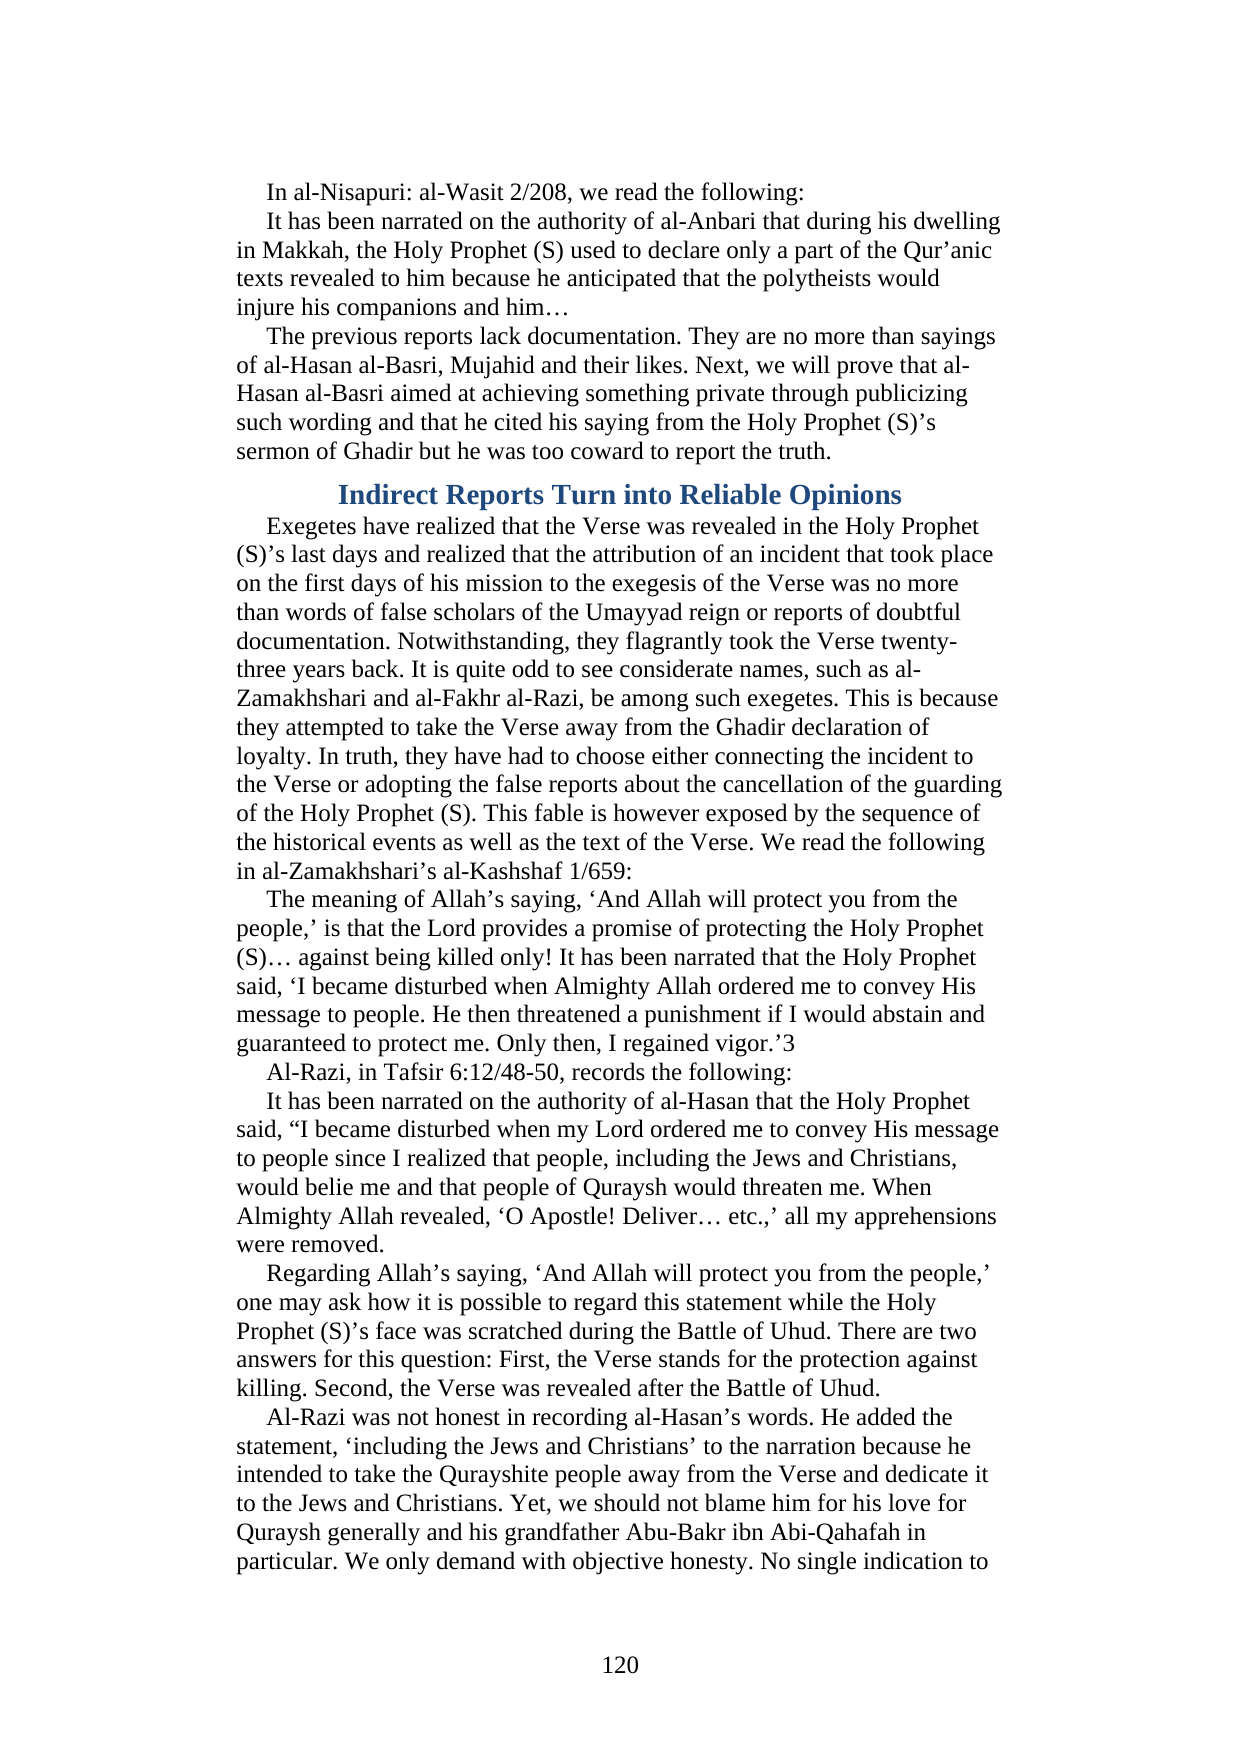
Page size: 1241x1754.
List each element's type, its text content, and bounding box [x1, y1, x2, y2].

text Regarding Allah’s saying, ‘And Allah will protect you from the people,’ one may ask how it is possible to regard this statement while the Holy Prophet (S)’s face was scratched during the Battle of Uhud. There are two answers for this question: First, the Verse stands for the protection against killing. Second, the Verse was revealed after the Battle of Uhud. [236, 1258, 1004, 1402]
text It has been narrated on the authority of al-Anbari that during his dwelling in Makkah, the Holy Prophet (S) used to declare only a part of the Qur’anic texts revealed to him because he anticipated that the polytheists would injure his companions and him… [236, 206, 1004, 321]
text Exegetes have realized that the Verse was revealed in the Holy Prophet (S)’s last days and realized that the attribution of an incident that took place on the first days of his mission to the exegesis of the Verse was no more than words of false scholars of the Umayyad reign or reports of doubtful documentation. Notwithstanding, they flagrantly took the Verse twenty-three years back. It is quite odd to see considerate names, such as al-Zamakhshari and al-Fakhr al-Razi, be among such exegetes. This is because they attempted to take the Verse away from the Ghadir declaration of loyalty. In truth, they have had to choose either connecting the incident to the Verse or adopting the false reports about the cancellation of the guarding of the Holy Prophet (S). This fable is however exposed by the sequence of the historical events as well as the text of the Verse. We read the following in al-Zamakhshari’s al-Kashshaf 1/659: [236, 511, 1004, 884]
text The meaning of Allah’s saying, ‘And Allah will protect you from the people,’ is that the Lord provides a promise of protecting the Holy Prophet (S)… against being killed only! It has been narrated that the Holy Prophet said, ‘I became disturbed when Almighty Allah ordered me to convey His message to people. He then threatened a punishment if I would abstain and guaranteed to protect me. Only then, I regained vigor.’3 [236, 884, 1004, 1057]
text The previous reports lack documentation. They are no more than sayings of al-Hasan al-Basri, Mujahid and their likes. Next, we will prove that al-Hasan al-Basri aimed at achieving something private through publicizing such wording and that he cited his saying from the Holy Prophet (S)’s sermon of Ghadir but he was too coward to report the truth. [236, 321, 1004, 465]
text It has been narrated on the authority of al-Hasan that the Holy Prophet said, “I became disturbed when my Lord ordered me to convey His message to people since I realized that people, including the Jews and Christians, would belie me and that people of Quraysh would threaten me. When Almighty Allah revealed, ‘O Apostle! Deliver… etc.,’ all my apprehensions were removed. [236, 1086, 1004, 1258]
subtitle Indirect Reports Turn into Reliable Opinions [236, 477, 1004, 511]
text Al-Razi, in Tafsir 6:12/48-50, records the following: [236, 1057, 1004, 1086]
text In al-Nisapuri: al-Wasit 2/208, we read the following: [236, 177, 1004, 206]
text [236, 1402, 1004, 1574]
